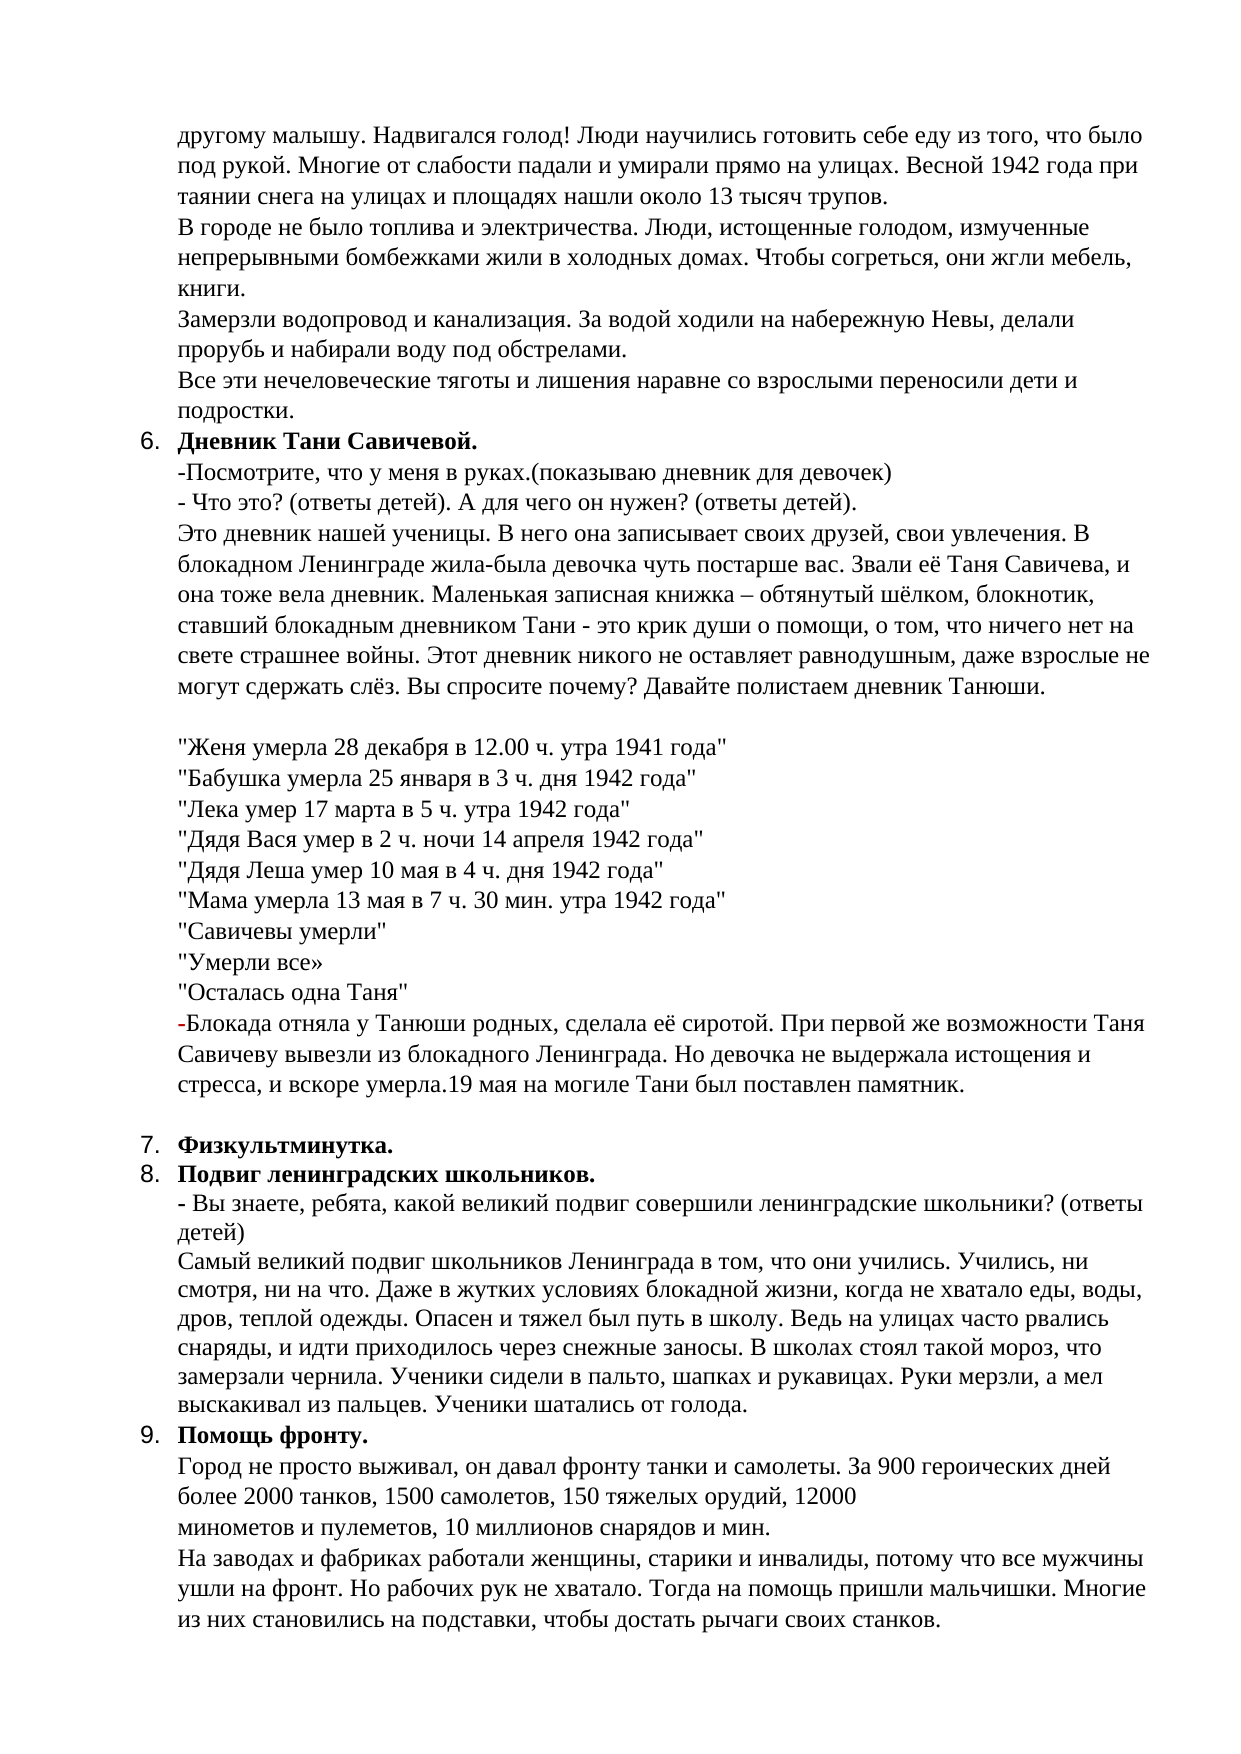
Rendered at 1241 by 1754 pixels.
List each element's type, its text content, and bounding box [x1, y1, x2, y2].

text - Что это? (ответы детей). А для чего он нужен? (ответы детей). [177, 486, 1152, 516]
text "Бабушка умерла 25 января в 3 ч. дня 1942 года" [177, 761, 1152, 792]
list Помощь фронту. [140, 1418, 1152, 1449]
list Дневник Тани Савичевой. [140, 424, 1152, 455]
text Все эти нечеловеческие тяготы и лишения наравне со взрослыми переносили дети и подростки. [177, 363, 1152, 424]
text На заводах и фабриках работали женщины, старики и инвалиды, потому что все мужчины ушли на фронт. Но рабочих рук не хватало. Тогда на помощь пришли мальчишки. Многие из них становились на подставки, чтобы достать рычаги своих станков. [177, 1541, 1152, 1633]
text Город не просто выживал, он давал фронту танки и самолеты. За 900 героических дней более 2000 танков, 1500 самолетов, 150 тяжелых орудий, 12000 [177, 1449, 1152, 1510]
text "Женя умерла 28 декабря в 12.00 ч. утра 1941 года" [177, 731, 1152, 761]
text минометов и пулеметов, 10 миллионов снарядов и мин. [177, 1510, 1152, 1541]
text "Умерли все» [177, 945, 1152, 976]
text "Дядя Вася умер в 2 ч. ночи 14 апреля 1942 года" [177, 822, 1152, 853]
text Замерзли водопровод и канализация. За водой ходили на набережную Невы, делали прорубь и набирали воду под обстрелами. [177, 302, 1152, 363]
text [177, 118, 1152, 210]
list Подвиг ленинградских школьников. [140, 1159, 1152, 1188]
text В городе не было топлива и электричества. Люди, истощенные голодом, измученные непрерывными бомбежками жили в холодных домах. Чтобы согреться, они жгли мебель, книги. [177, 210, 1152, 302]
list Физкультминутка. [140, 1129, 1152, 1159]
text "Дядя Леша умер 10 мая в 4 ч. дня 1942 года" [177, 853, 1152, 884]
text - Вы знаете, ребята, какой великий подвиг совершили ленинградские школьники? (ответы детей) [177, 1188, 1152, 1246]
text "Савичевы умерли" [177, 914, 1152, 945]
text -Блокада отняла у Танюши родных, сделала её сиротой. При первой же возможности Таня Савичеву вывезли из блокадного Ленинграда. Но девочка не выдержала истощения и стресса, и вскоре умерла.19 мая на могиле Тани был поставлен памятник. [177, 1006, 1152, 1098]
text -Посмотрите, что у меня в руках.(показываю дневник для девочек) [177, 455, 1152, 486]
text "Лека умер 17 марта в 5 ч. утра 1942 года" [177, 792, 1152, 822]
text Это дневник нашей ученицы. В него она записывает своих друзей, свои увлечения. В блокадном Ленинграде жила-была девочка чуть постарше вас. Звали её Таня Савичева, и она тоже вела дневник. Маленькая записная книжка – обтянутый шёлком, блокнотик, ставший блокадным дневником Тани - это крик души о помощи, о том, что ничего нет на свете страшнее войны. Этот дневник никого не оставляет равнодушным, даже взрослые не могут сдержать слёз. Вы спросите почему? Давайте полистаем дневник Танюши. [177, 516, 1152, 700]
text Самый великий подвиг школьников Ленинграда в том, что они учились. Учились, ни смотря, ни на что. Даже в жутких условиях блокадной жизни, когда не хватало еды, воды, дров, теплой одежды. Опасен и тяжел был путь в школу. Ведь на улицах часто рвались снаряды, и идти приходилось через снежные заносы. В школах стоял такой мороз, что замерзали чернила. Ученики сидели в пальто, шапках и рукавицах. Руки мерзли, а мел выскакивал из пальцев. Ученики шатались от голода. [177, 1246, 1152, 1418]
text "Мама умерла 13 мая в 7 ч. 30 мин. утра 1942 года" [177, 884, 1152, 914]
text "Осталась одна Таня" [177, 976, 1152, 1006]
